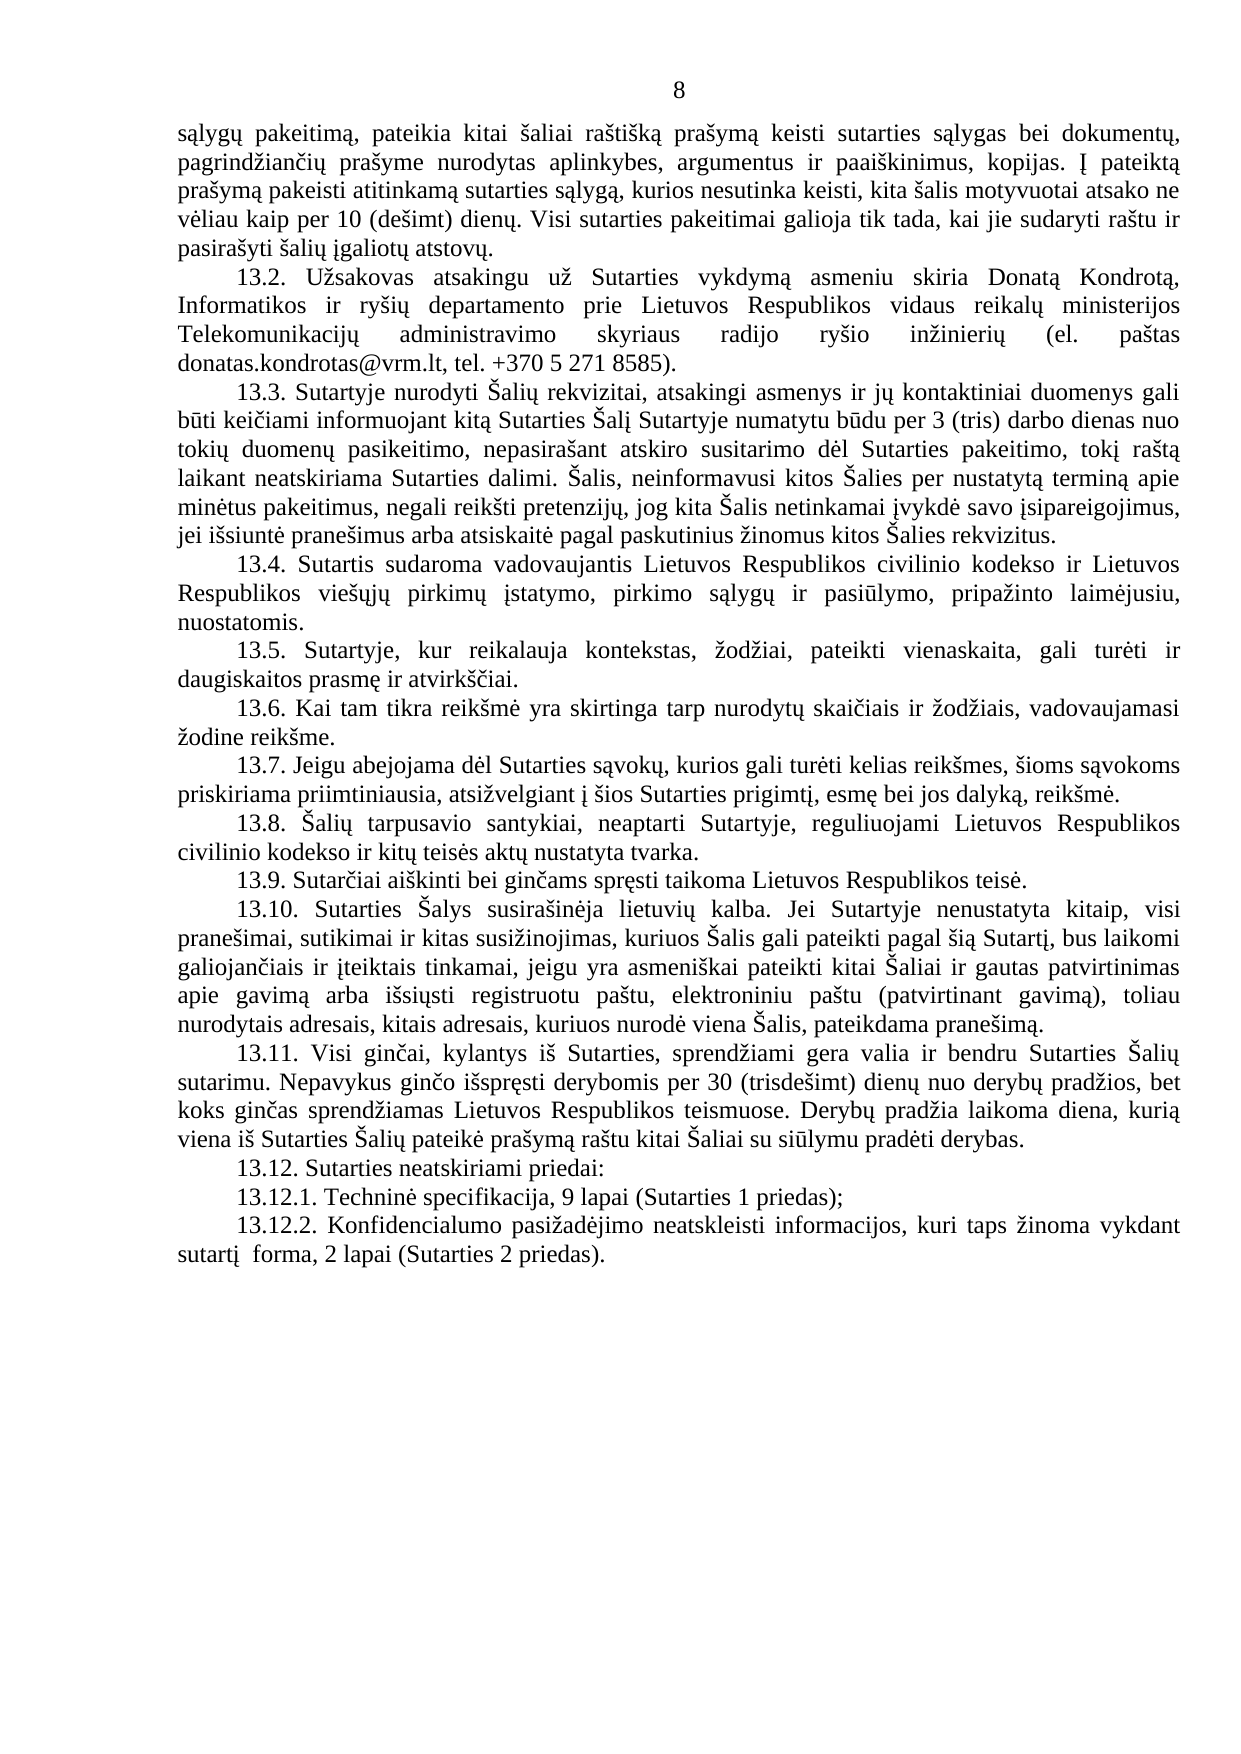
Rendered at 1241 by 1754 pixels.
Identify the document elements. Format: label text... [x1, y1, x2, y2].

text 13.3. Sutartyje nurodyti Šalių rekvizitai, atsakingi asmenys ir jų kontaktiniai duomenys gali būti keičiami informuojant kitą Sutarties Šalį Sutartyje numatytu būdu per 3 (tris) darbo dienas nuo tokių duomenų pasikeitimo, nepasirašant atskiro susitarimo dėl Sutarties pakeitimo, tokį raštą laikant neatskiriama Sutarties dalimi. Šalis, neinformavusi kitos Šalies per nustatytą terminą apie minėtus pakeitimus, negali reikšti pretenzijų, jog kita Šalis netinkamai įvykdė savo įsipareigojimus, jei išsiuntė pranešimus arba atsiskaitė pagal paskutinius žinomus kitos Šalies rekvizitus. [177, 377, 1181, 549]
text 13.12. Sutarties neatskiriami priedai: [177, 1153, 1181, 1182]
text 13.11. Visi ginčai, kylantys iš Sutarties, sprendžiami gera valia ir bendru Sutarties Šalių sutarimu. Nepavykus ginčo išspręsti derybomis per 30 (trisdešimt) dienų nuo derybų pradžios, bet koks ginčas sprendžiamas Lietuvos Respublikos teismuose. Derybų pradžia laikoma diena, kurią viena iš Sutarties Šalių pateikė prašymą raštu kitai Šaliai su siūlymu pradėti derybas. [177, 1038, 1181, 1153]
text 13.12.2. Konfidencialumo pasižadėjimo neatskleisti informacijos, kuri taps žinoma vykdant sutartį forma, 2 lapai (Sutarties 2 priedas). [177, 1211, 1181, 1268]
text 13.4. Sutartis sudaroma vadovaujantis Lietuvos Respublikos civilinio kodekso ir Lietuvos Respublikos viešųjų pirkimų įstatymo, pirkimo sąlygų ir pasiūlymo, pripažinto laimėjusiu, nuostatomis. [177, 549, 1181, 636]
text 13.8. Šalių tarpusavio santykiai, neaptarti Sutartyje, reguliuojami Lietuvos Respublikos civilinio kodekso ir kitų teisės aktų nustatyta tvarka. [177, 808, 1181, 866]
text 13.6. Kai tam tikra reikšmė yra skirtinga tarp nurodytų skaičiais ir žodžiais, vadovaujamasi žodine reikšme. [177, 693, 1181, 751]
text 13.12.1. Techninė specifikacija, 9 lapai (Sutarties 1 priedas); [177, 1182, 1181, 1211]
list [177, 118, 1181, 262]
text 13.10. Sutarties Šalys susirašinėja lietuvių kalba. Jei Sutartyje nenustatyta kitaip, visi pranešimai, sutikimai ir kitas susižinojimas, kuriuos Šalis gali pateikti pagal šią Sutartį, bus laikomi galiojančiais ir įteiktais tinkamai, jeigu yra asmeniškai pateikti kitai Šaliai ir gautas patvirtinimas apie gavimą arba išsiųsti registruotu paštu, elektroniniu paštu (patvirtinant gavimą), toliau nurodytais adresais, kitais adresais, kuriuos nurodė viena Šalis, pateikdama pranešimą. [177, 894, 1181, 1038]
text 13.7. Jeigu abejojama dėl Sutarties sąvokų, kurios gali turėti kelias reikšmes, šioms sąvokoms priskiriama priimtiniausia, atsižvelgiant į šios Sutarties prigimtį, esmę bei jos dalyką, reikšmė. [177, 751, 1181, 808]
text 13.5. Sutartyje, kur reikalauja kontekstas, žodžiai, pateikti vienaskaita, gali turėti ir daugiskaitos prasmę ir atvirkščiai. [177, 636, 1181, 693]
text 13.9. Sutarčiai aiškinti bei ginčams spręsti taikoma Lietuvos Respublikos teisė. [177, 866, 1181, 894]
text 13.2. Užsakovas atsakingu už Sutarties vykdymą asmeniu skiria Donatą Kondrotą, Informatikos ir ryšių departamento prie Lietuvos Respublikos vidaus reikalų ministerijos Telekomunikacijų administravimo skyriaus radijo ryšio inžinierių (el. paštas donatas.kondrotas@vrm.lt, tel. +370 5 271 8585). [177, 262, 1181, 377]
